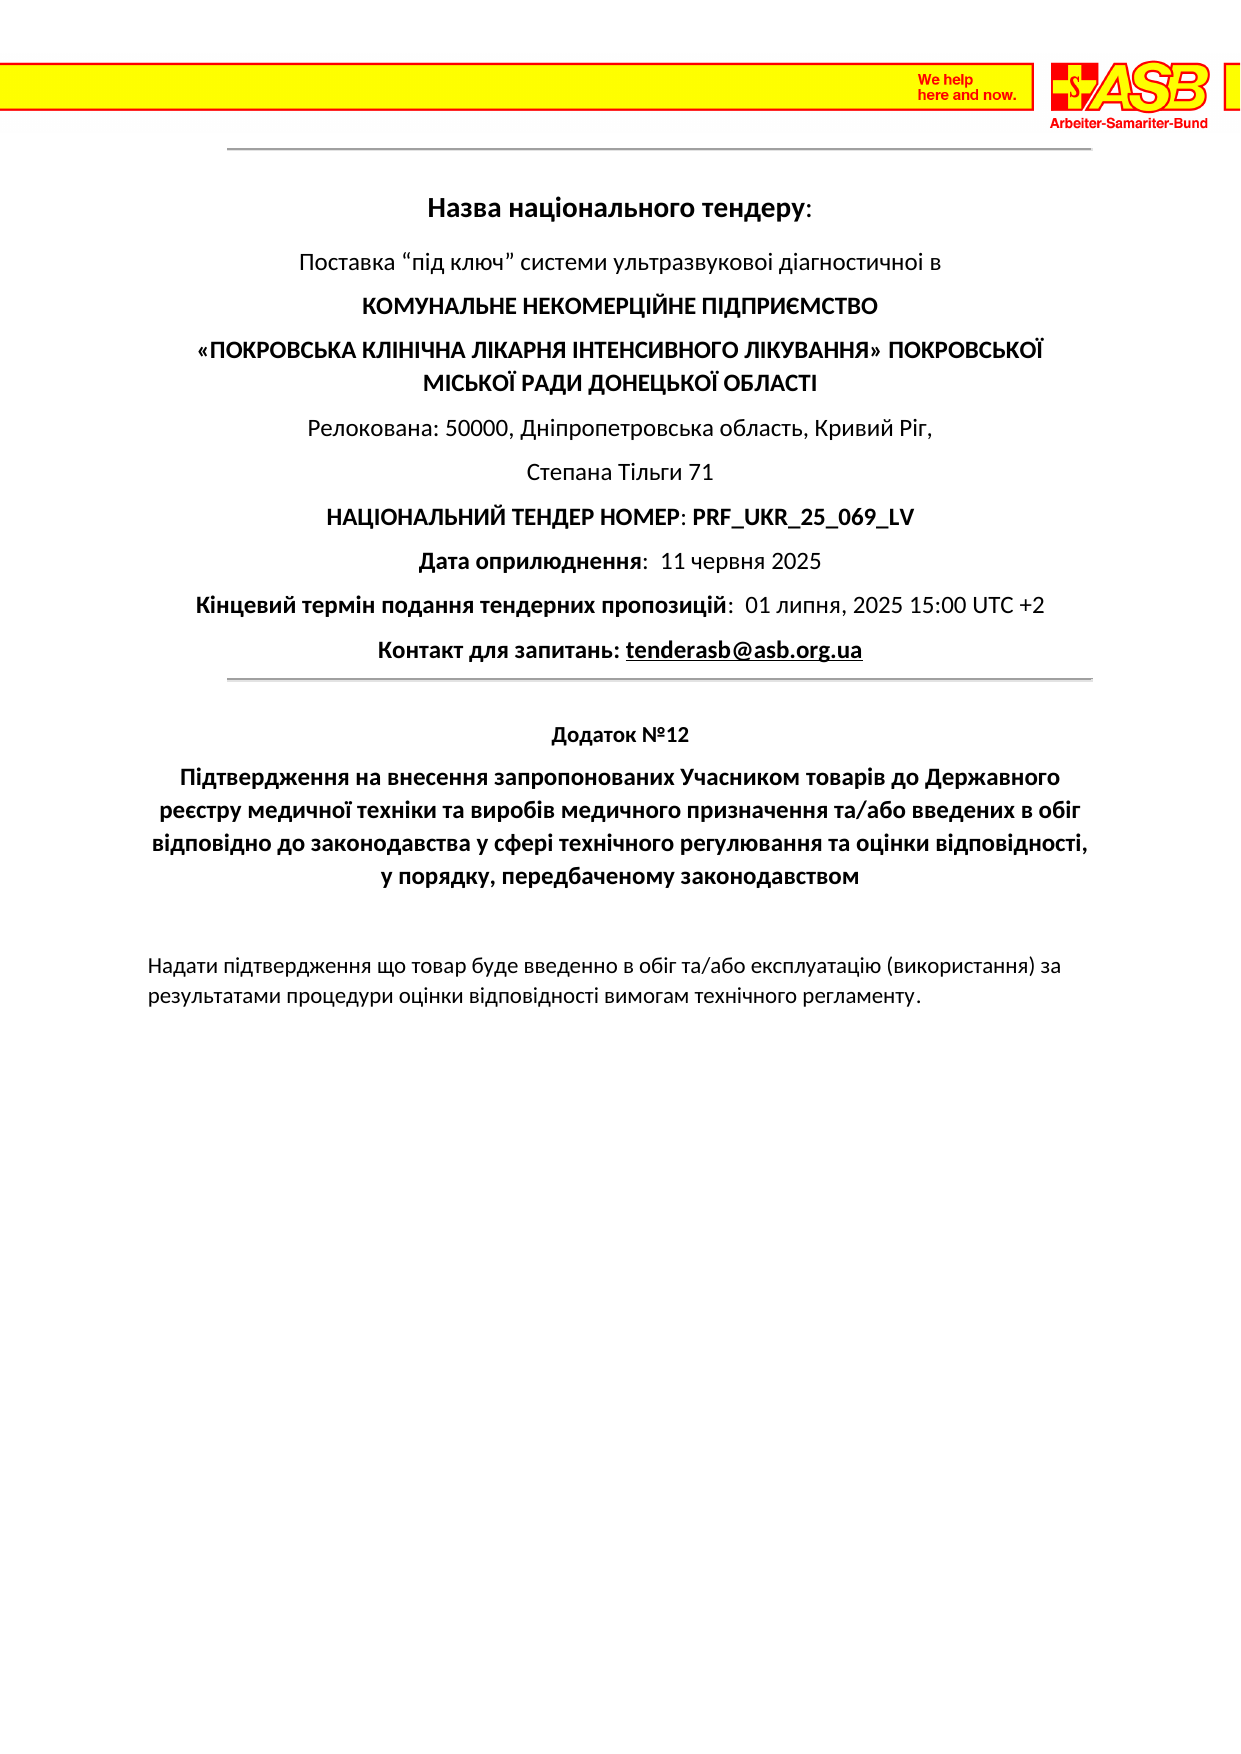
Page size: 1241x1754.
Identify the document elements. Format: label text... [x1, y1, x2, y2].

picture [0, 53, 1241, 133]
text Надати підтвердження що товар буде введенно в обіг та/або експлуатацію (використання) за результатами процедури оцінки відповідності вимогам технічного регламенту. [148, 951, 1093, 1009]
text Дата оприлюднення: 11 червня 2025 [148, 545, 1093, 576]
text «ПOKPOBCЬKA КЛІНІЧНА ЛІКАРНЯ ІНТЕНСИВНОГО ЛІКУВАННЯ» ПOKPOBCЬKOÏ MICЬKOÏ РАДИ ДОНЕЦЬКОЇ ОБЛАСТІ [148, 335, 1093, 398]
text Контакт для запитань: tenderasb@asb.org.ua [148, 634, 1093, 664]
text Назва національного тендеру: [148, 189, 1093, 225]
text НАЦІОНАЛЬНИЙ ТЕНДЕР НОМЕР: PRF_UKR_25_069_LV [148, 501, 1093, 531]
text Додаток №12 [148, 720, 1093, 748]
text Степана Тільги 71 [148, 456, 1093, 487]
text КОМУНАЛЬНЕ НЕКОМЕРЦІЙНЕ ПІДПРИЄMCTBO [148, 290, 1093, 321]
text Поставка “під ключ” cистеми ультразвуковоі діагностичноі в [148, 246, 1093, 276]
text Релокована: 50000, Дніпропетровська область, Кривий Ріг, [148, 412, 1093, 442]
text Підтвердження на внесення запропонованих Учасником товарів до Державного реєстру медичної техніки та виробів медичного призначення та/або введених в обіг відповідно до законодавства у сфері технічного регулювання та оцінки відповідності, у порядку, передбаченому законодавством [148, 762, 1093, 891]
text Кінцевий термін подання тендерних пропозицій: 01 липня, 2025 15:00 UTC +2 [148, 589, 1093, 620]
